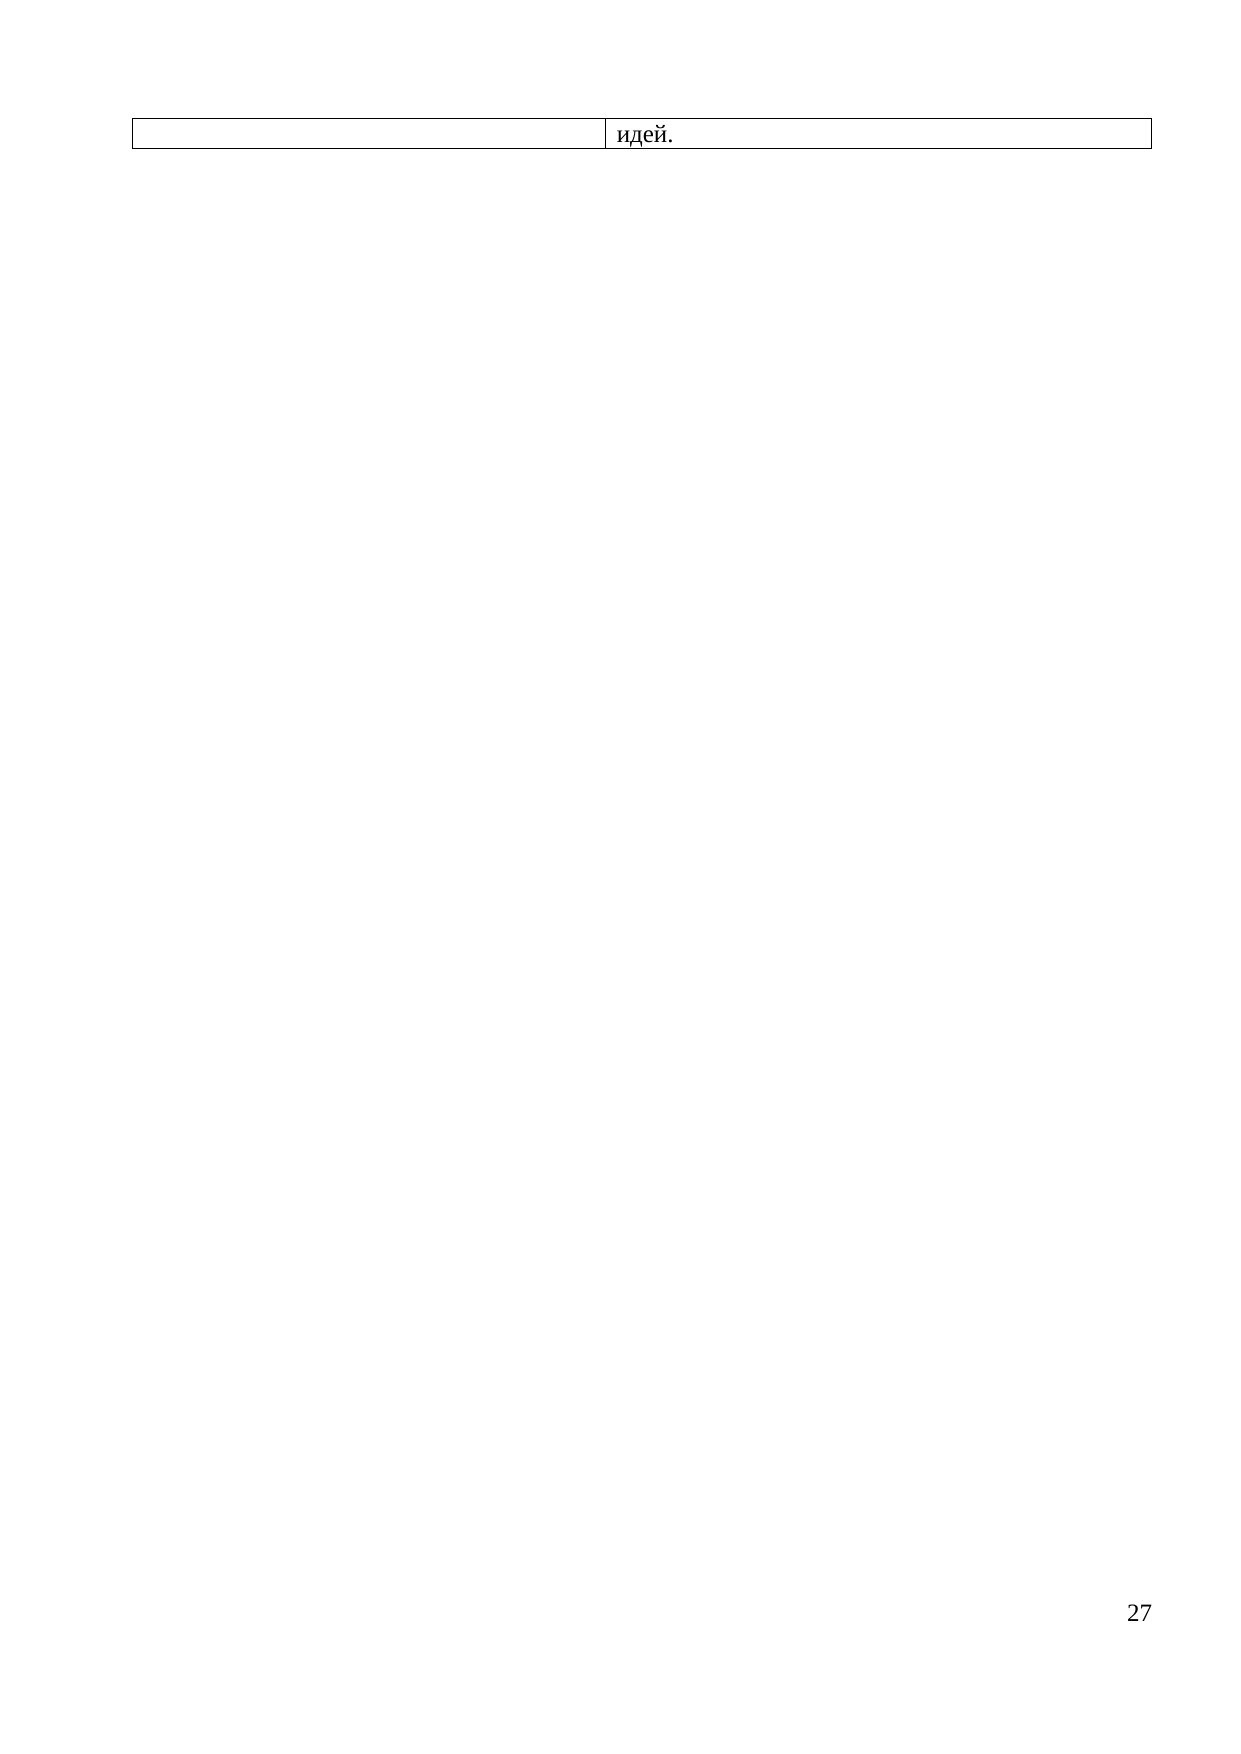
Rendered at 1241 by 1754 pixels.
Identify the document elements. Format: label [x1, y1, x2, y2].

table_cell [133, 119, 605, 148]
table_cell [606, 119, 1151, 148]
